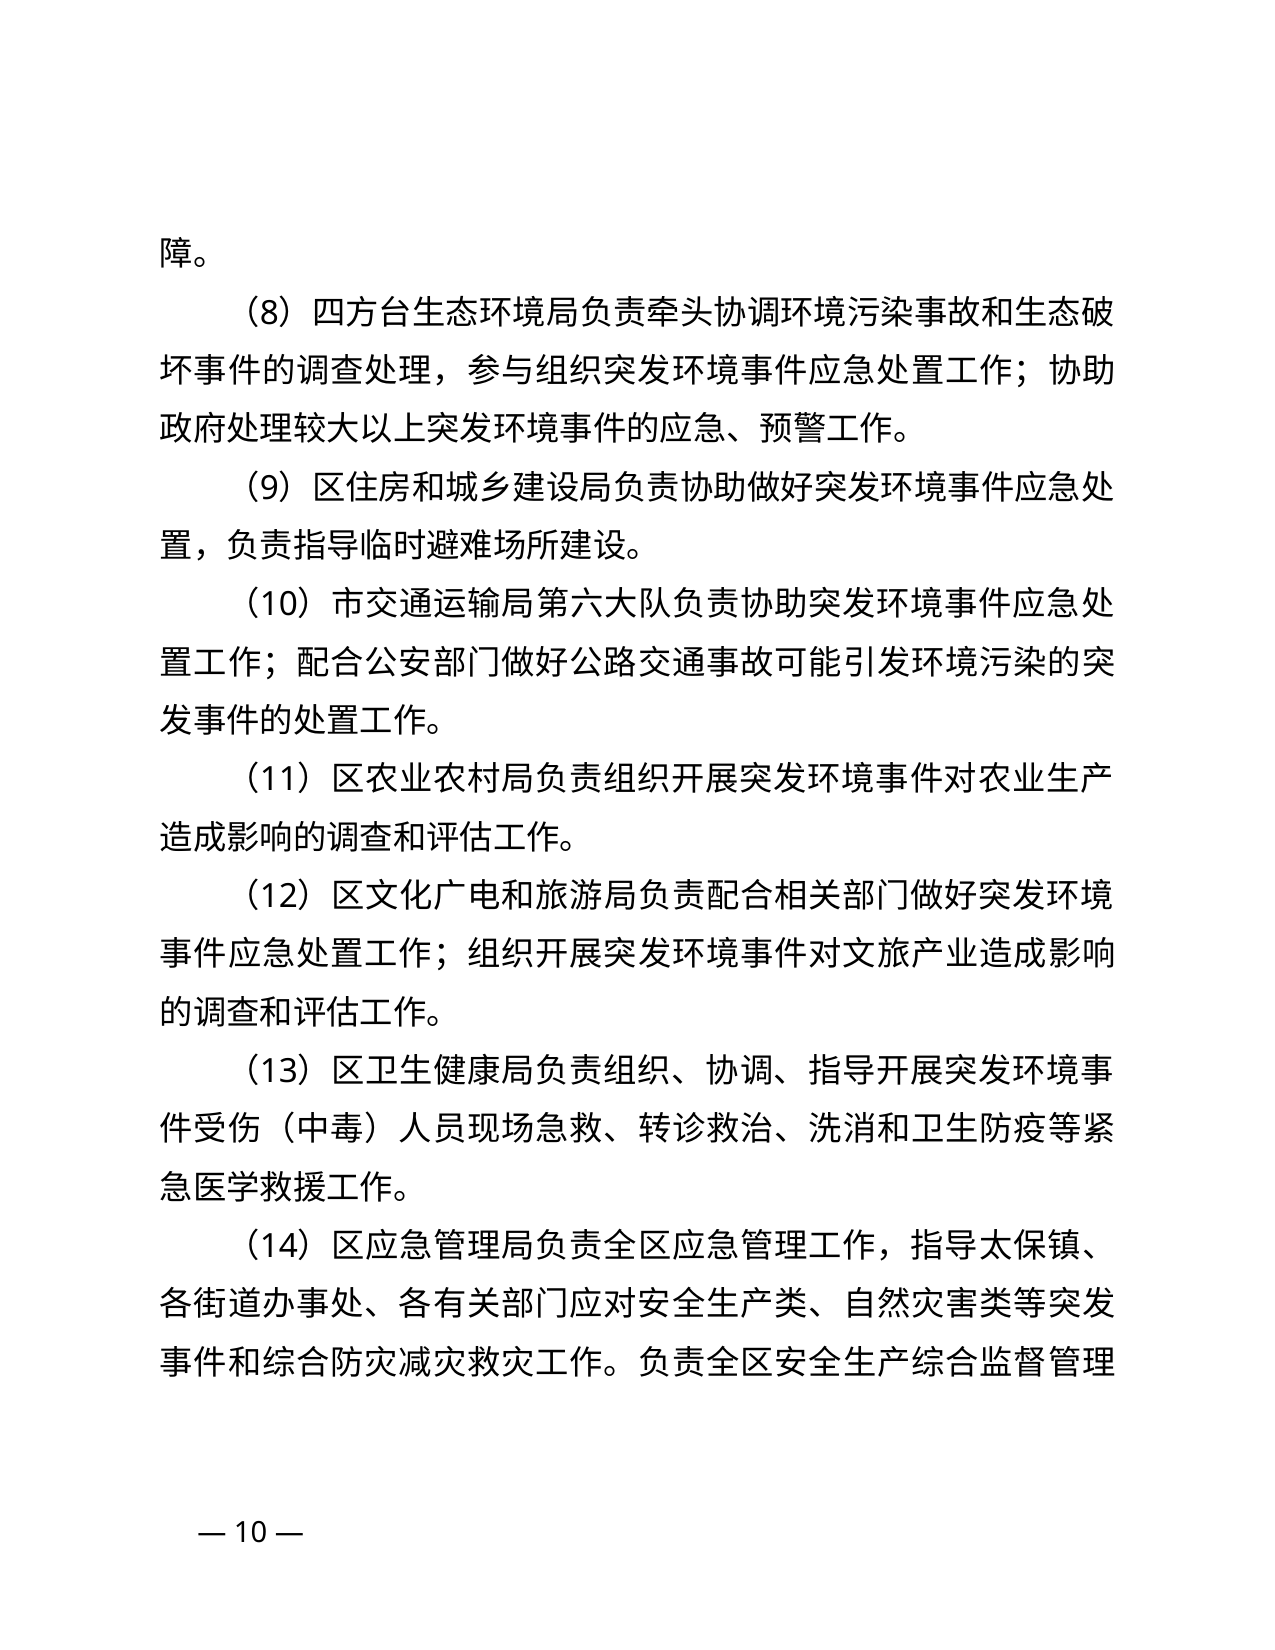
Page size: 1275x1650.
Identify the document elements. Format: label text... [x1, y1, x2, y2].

list 区卫生健康局负责组织、协调、指导开展突发环境事件受伤（中毒）人员现场急救、转诊救治、洗消和卫生防疫等紧急医学救援工作。 [159, 1036, 1116, 1211]
list 四方台生态环境局负责牵头协调环境污染事故和生态破坏事件的调查处理，参与组织突发环境事件应急处置工作；协助政府处理较大以上突发环境事件的应急、预警工作。 [159, 277, 1116, 452]
list 市交通运输局第六大队负责协助突发环境事件应急处置工作；配合公安部门做好公路交通事故可能引发环境污染的突发事件的处置工作。 [159, 569, 1116, 744]
list 区农业农村局负责组织开展突发环境事件对农业生产造成影响的调查和评估工作。 [159, 744, 1116, 861]
list 区住房和城乡建设局负责协助做好突发环境事件应急处置，负责指导临时避难场所建设。 [159, 452, 1116, 569]
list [159, 219, 1116, 277]
list 区文化广电和旅游局负责配合相关部门做好突发环境事件应急处置工作；组织开展突发环境事件对文旅产业造成影响的调查和评估工作。 [159, 861, 1116, 1036]
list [159, 1211, 1116, 1386]
